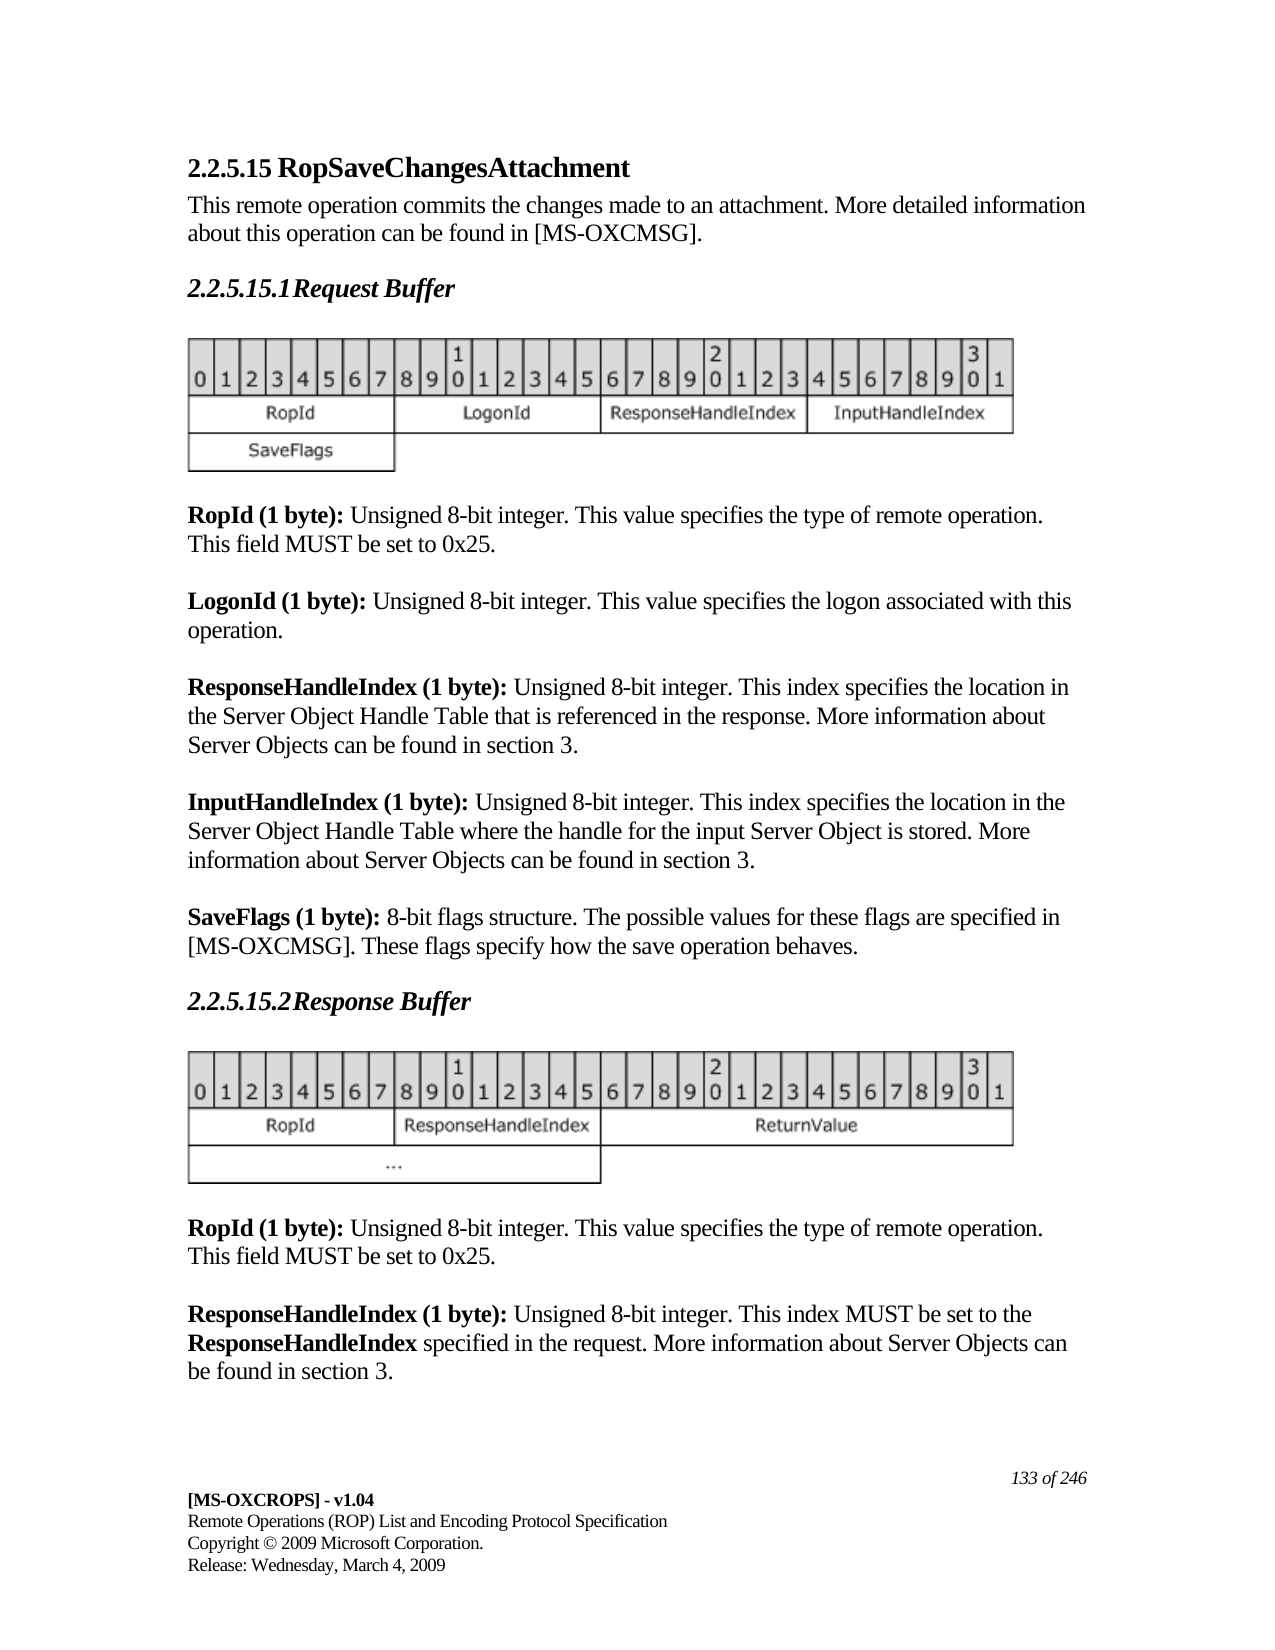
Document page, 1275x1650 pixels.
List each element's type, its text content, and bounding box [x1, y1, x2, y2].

text ResponseHandleIndex (1 byte): Unsigned 8-bit integer. This index MUST be set to the ResponseHandleIndex specified in the request. More information about Server Objects can be found in section 3. [187, 1299, 1087, 1385]
text RopId (1 byte): Unsigned 8-bit integer. This value specifies the type of remote operation. This field MUST be set to 0x25. [187, 1213, 1087, 1270]
text RopId (1 byte): Unsigned 8-bit integer. This value specifies the type of remote operation. This field MUST be set to 0x25. [187, 500, 1087, 557]
text ResponseHandleIndex (1 byte): Unsigned 8-bit integer. This index specifies the location in the Server Object Handle Table that is referenced in the response. More information about Server Objects can be found in section 3. [187, 672, 1087, 759]
subtitle RopSaveChangesAttachment [187, 150, 1087, 183]
picture [187, 1051, 1014, 1184]
subtitle Request Buffer [187, 272, 1087, 303]
text SaveFlags (1 byte): 8-bit flags structure. The possible values for these flags are specified in [MS-OXCMSG]. These flags specify how the save operation behaves. [187, 902, 1087, 960]
subtitle Response Buffer [187, 985, 1087, 1016]
picture [187, 338, 1014, 472]
text This remote operation commits the changes made to an attachment. More detailed information about this operation can be found in [MS-OXCMSG]. [187, 190, 1087, 247]
text InputHandleIndex (1 byte): Unsigned 8-bit integer. This index specifies the location in the Server Object Handle Table where the handle for the input Server Object is stored. More information about Server Objects can be found in section 3. [187, 787, 1087, 874]
text LogonId (1 byte): Unsigned 8-bit integer. This value specifies the logon associated with this operation. [187, 586, 1087, 644]
